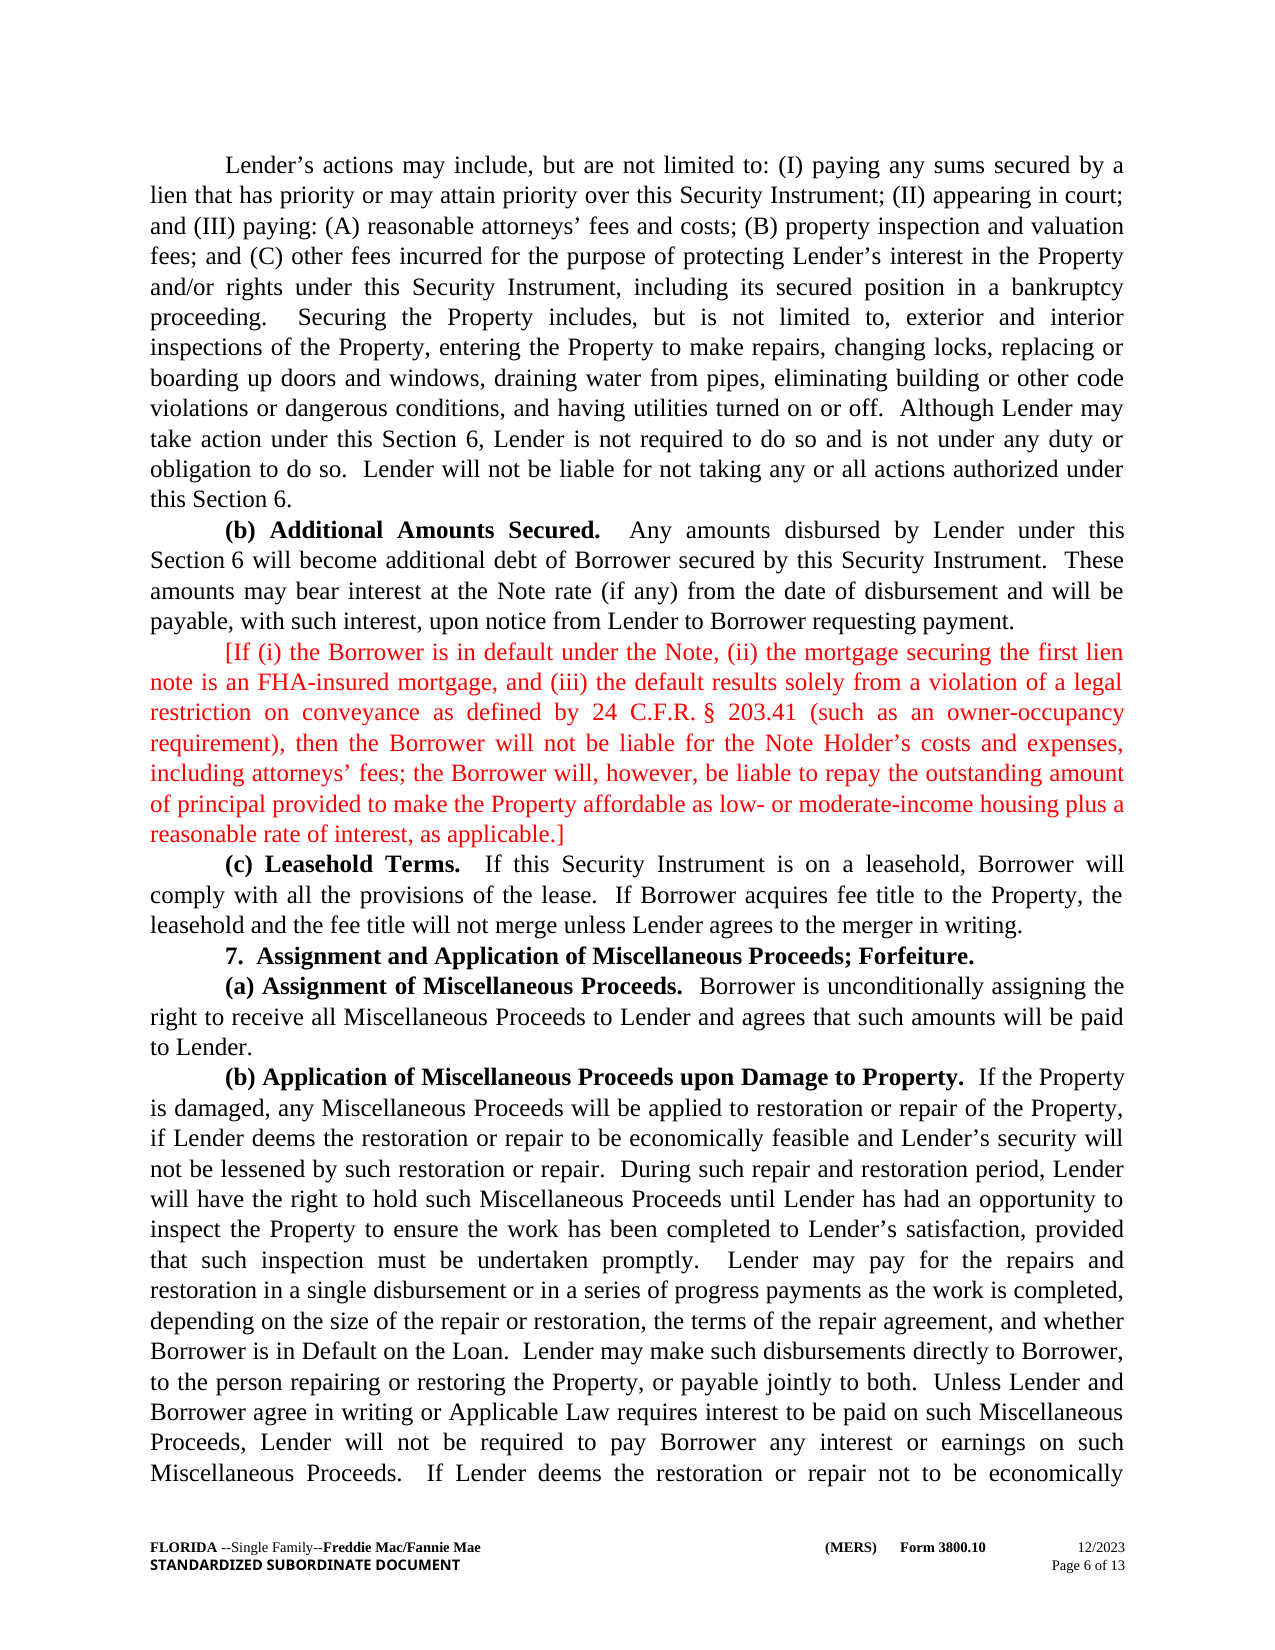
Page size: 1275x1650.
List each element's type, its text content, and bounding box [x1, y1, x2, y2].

text 7. Assignment and Application of Miscellaneous Proceeds; Forfeiture. [150, 941, 1125, 969]
text (a) Assignment of Miscellaneous Proceeds. Borrower is unconditionally assigning the right to receive all Miscellaneous Proceeds to Lender and agrees that such amounts will be paid to Lender. [150, 971, 1125, 1061]
text (b) Additional Amounts Secured. Any amounts disbursed by Lender under this Section 6 will become additional debt of Borrower secured by this Security Instrument. These amounts may bear interest at the Note rate (if any) from the date of disbursement and will be payable, with such interest, upon notice from Lender to Borrower requesting payment. [150, 515, 1125, 635]
text [If (i) the Borrower is in default under the Note, (ii) the mortgage securing the first lien note is an FHA-insured mortgage, and (iii) the default results solely from a violation of a legal restriction on conveyance as defined by 24 C.F.R. § 203.41 (such as an owner-occupancy requirement), then the Borrower will not be liable for the Note Holder’s costs and expenses, including attorneys’ fees; the Borrower will, however, be liable to repay the outstanding amount of principal provided to make the Property affordable as low- or moderate-income housing plus a reasonable rate of interest, as applicable.] [150, 637, 1125, 848]
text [150, 1062, 1125, 1487]
text Lender’s actions may include, but are not limited to: (I) paying any sums secured by a lien that has priority or may attain priority over this Security Instrument; (II) appearing in court; and (III) paying: (A) reasonable attorneys’ fees and costs; (B) property inspection and valuation fees; and (C) other fees incurred for the purpose of protecting Lender’s interest in the Property and/or rights under this Security Instrument, including its secured position in a bankruptcy proceeding. Securing the Property includes, but is not limited to, exterior and interior inspections of the Property, entering the Property to make repairs, changing locks, replacing or boarding up doors and windows, draining water from pipes, eliminating building or other code violations or dangerous conditions, and having utilities turned on or off. Although Lender may take action under this Section 6, Lender is not required to do so and is not under any duty or obligation to do so. Lender will not be liable for not taking any or all actions authorized under this Section 6. [150, 150, 1125, 513]
text (c) Leasehold Terms. If this Security Instrument is on a leasehold, Borrower will comply with all the provisions of the lease. If Borrower acquires fee title to the Property, the leasehold and the fee title will not merge unless Lender agrees to the merger in writing. [150, 849, 1125, 939]
